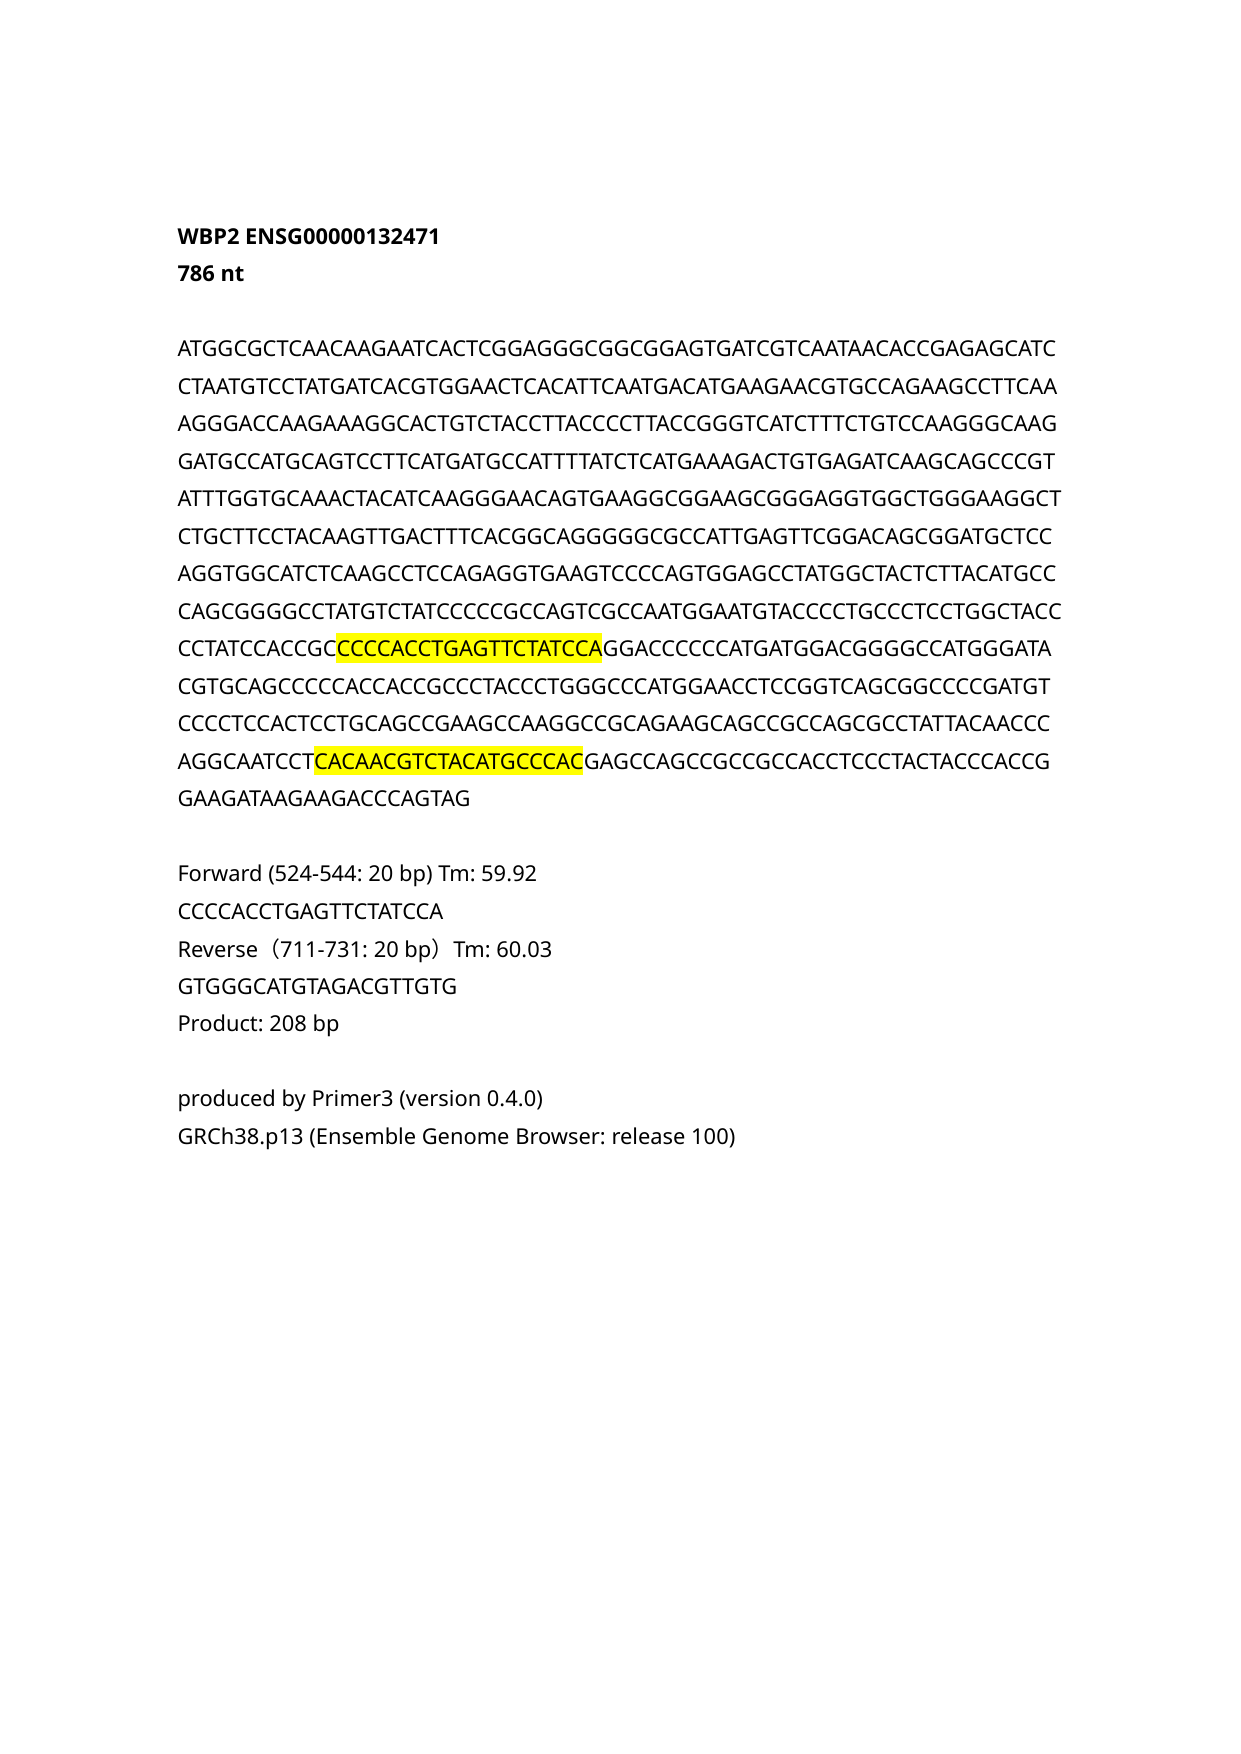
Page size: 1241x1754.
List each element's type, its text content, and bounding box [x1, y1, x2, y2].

text ATGGCGCTCAACAAGAATCACTCGGAGGGCGGCGGAGTGATCGTCAATAACACCGAGAGCATCCTAATGTCCTATGATCACGTGGAACTCACATTCAATGACATGAAGAACGTGCCAGAAGCCTTCAAAGGGACCAAGAAAGGCACTGTCTACCTTACCCCTTACCGGGTCATCTTTCTGTCCAAGGGCAAGGATGCCATGCAGTCCTTCATGATGCCATTTTATCTCATGAAAGACTGTGAGATCAAGCAGCCCGTATTTGGTGCAAACTACATCAAGGGAACAGTGAAGGCGGAAGCGGGAGGTGGCTGGGAAGGCTCTGCTTCCTACAAGTTGACTTTCACGGCAGGGGGCGCCATTGAGTTCGGACAGCGGATGCTCCAGGTGGCATCTCAAGCCTCCAGAGGTGAAGTCCCCAGTGGAGCCTATGGCTACTCTTACATGCCCAGCGGGGCCTATGTCTATCCCCCGCCAGTCGCCAATGGAATGTACCCCTGCCCTCCTGGCTACCCCTATCCACCGCCCCCACCTGAGTTCTATCCAGGACCCCCCATGATGGACGGGGCCATGGGATACGTGCAGCCCCCACCACCGCCCTACCCTGGGCCCATGGAACCTCCGGTCAGCGGCCCCGATGTCCCCTCCACTCCTGCAGCCGAAGCCAAGGCCGCAGAAGCAGCCGCCAGCGCCTATTACAACCCAGGCAATCCTCACAACGTCTACATGCCCACGAGCCAGCCGCCGCCACCTCCCTACTACCCACCGGAAGATAAGAAGACCCAGTAG [177, 329, 1063, 817]
text Forward (524-544: 20 bp) Tm: 59.92 [177, 854, 1063, 892]
text Product: 208 bp [177, 1004, 1063, 1042]
text CCCCACCTGAGTTCTATCCA [177, 892, 1063, 929]
text produced by Primer3 (version 0.4.0) [177, 1079, 1063, 1117]
text 786 nt [177, 254, 1063, 292]
text GRCh38.p13 (Ensemble Genome Browser: release 100) [177, 1117, 1063, 1154]
text GTGGGCATGTAGACGTTGTG [177, 967, 1063, 1004]
text WBP2 ENSG00000132471 [177, 217, 1063, 254]
text Reverse（711-731: 20 bp）Tm: 60.03 [177, 929, 1063, 967]
